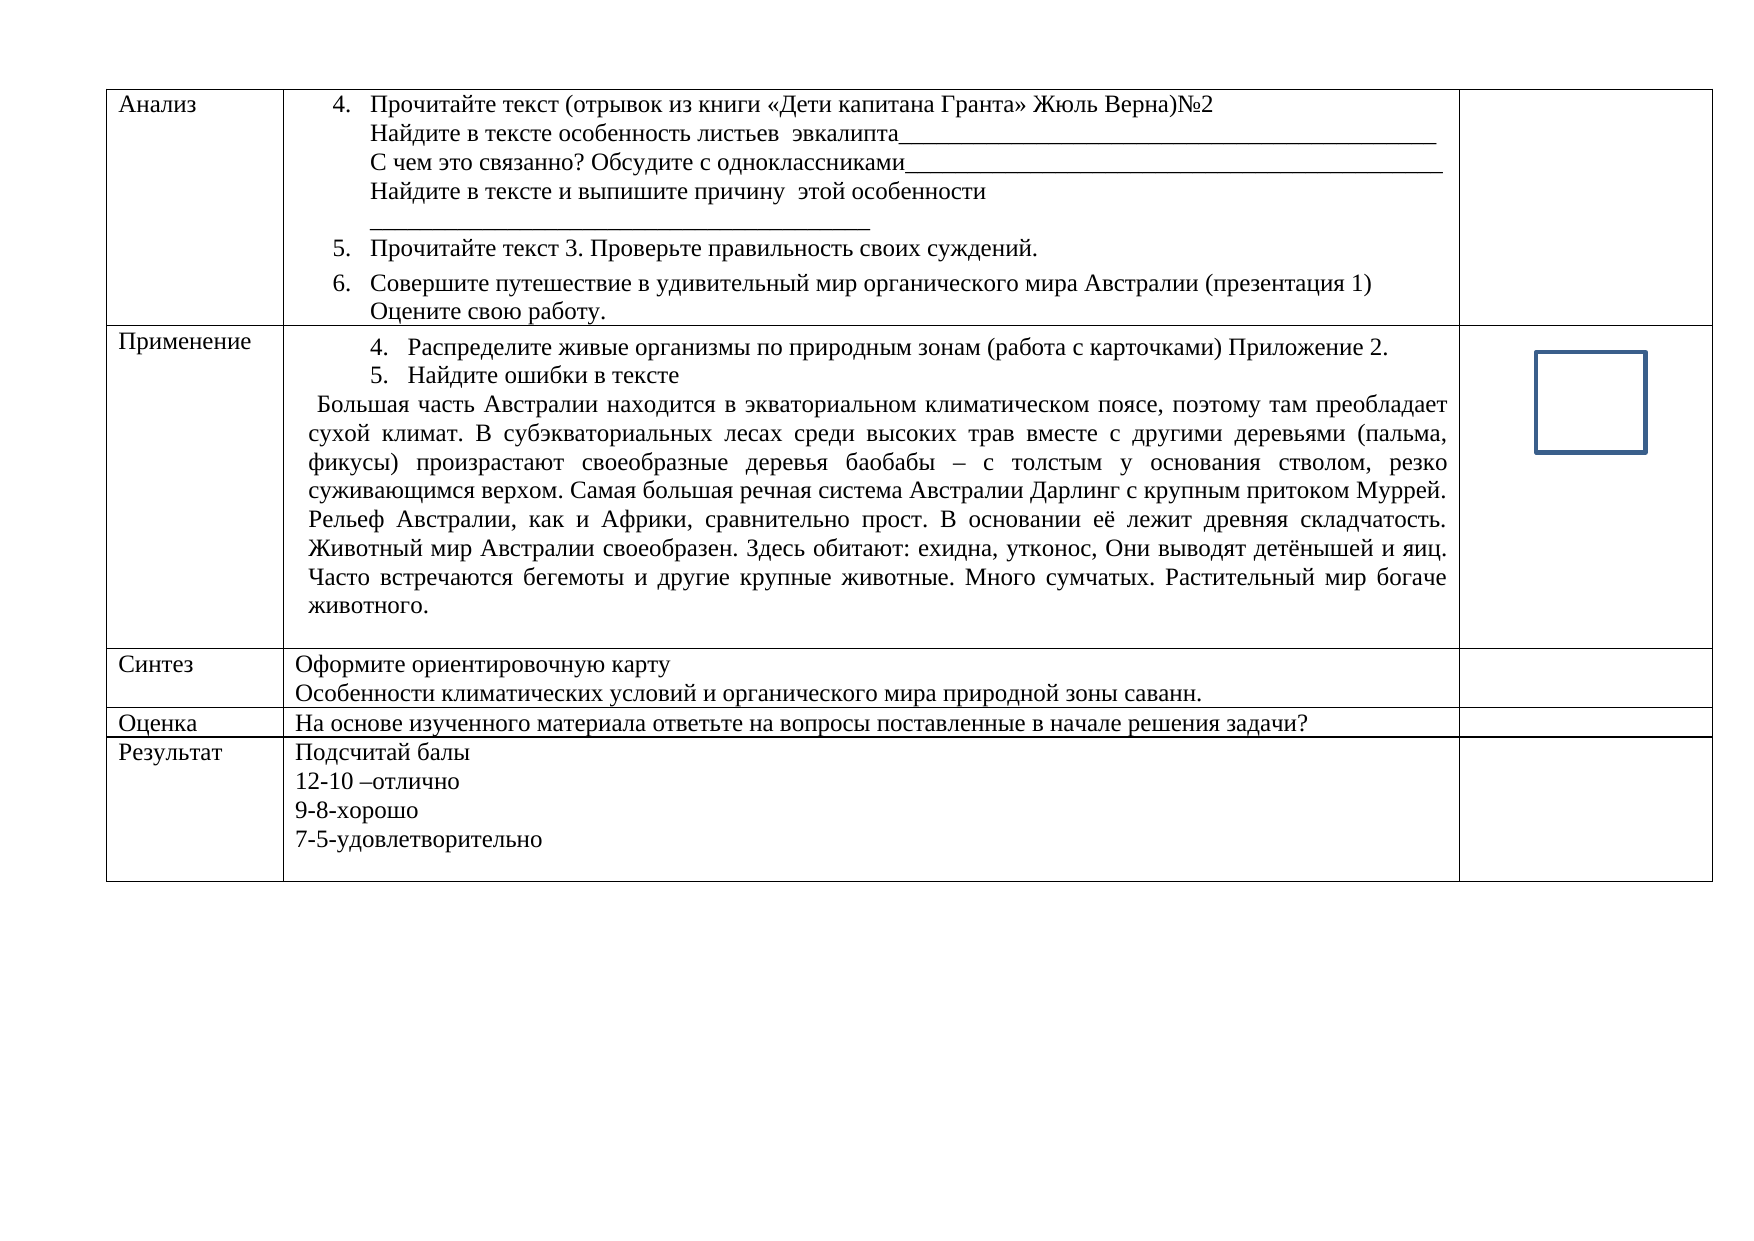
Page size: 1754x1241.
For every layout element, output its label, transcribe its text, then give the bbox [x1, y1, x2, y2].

table_cell Распределите живые организмы по природным зонам (работа с карточками) Приложение 2. Найдите ошибки в тексте Большая часть Австралии находится в экваториальном климатическом поясе, поэтому там преобладает сухой климат. В субэкваториальных лесах среди высоких трав вместе с другими деревьями (пальма, фикусы) произрастают своеобразные деревья баобабы – с толстым у основания стволом, резко суживающимся верхом. Самая большая речная система Австралии Дарлинг с крупным притоком Муррей. Рельеф Австралии, как и Африки, сравнительно прост. В основании её лежит древняя складчатость. Животный мир Австралии своеобразен. Здесь обитают: ехидна, утконос, Они выводят детёнышей и яиц. Часто встречаются бегемоты и другие крупные животные. Много сумчатых. Растительный мир богаче животного. [284, 326, 1459, 648]
table_cell Применение [107, 326, 283, 648]
table_cell Анализ [107, 90, 283, 325]
table_cell Синтез [107, 649, 283, 707]
table_cell Прочитайте текст (отрывок из книги «Дети капитана Гранта» Жюль Верна)№2 Найдите в тексте особенность листьев эвкалипта___________________________________________ С чем это связанно? Обсудите с одноклассниками___________________________________________ Найдите в тексте и выпишите причину этой особенности ________________________________________ Прочитайте текст 3. Проверьте правильность своих суждений. Совершите путешествие в удивительный мир органического мира Австралии (презентация 1) Оцените свою работу. [284, 90, 1459, 325]
table_cell Оценка [107, 708, 283, 736]
table_cell Подсчитай балы 12-10 –отлично 9-8-хорошо 7-5-удовлетворительно [284, 738, 1459, 881]
table_cell На основе изученного материала ответьте на вопросы поставленные в начале решения задачи? [284, 708, 1459, 736]
table_cell Результат [107, 738, 283, 881]
table_cell [1460, 738, 1712, 881]
table_cell [1460, 649, 1712, 707]
table_cell [1460, 326, 1712, 648]
table_cell [1460, 708, 1712, 736]
table_cell [1460, 90, 1712, 325]
table_cell Оформите ориентировочную карту Особенности климатических условий и органического мира природной зоны саванн. [284, 649, 1459, 707]
